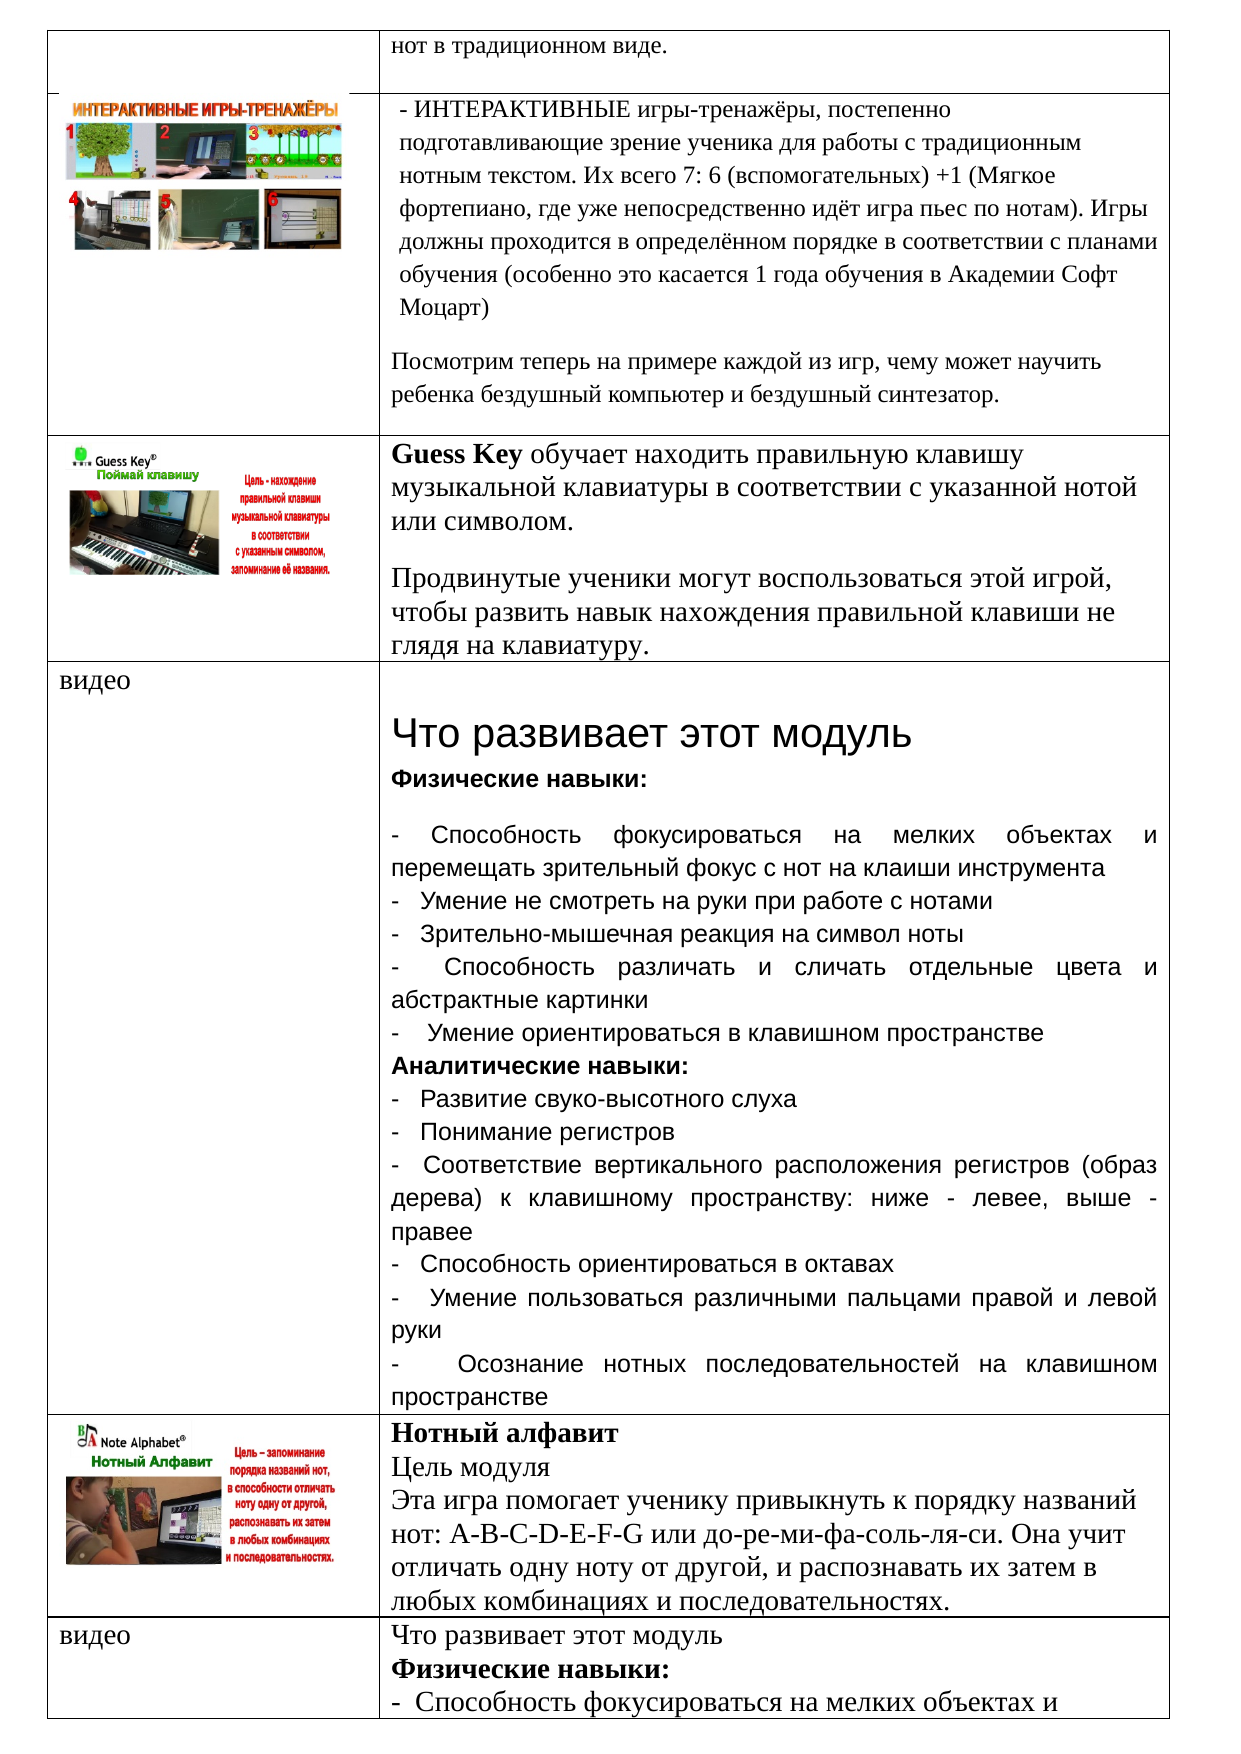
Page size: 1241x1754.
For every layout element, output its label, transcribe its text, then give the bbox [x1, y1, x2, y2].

table_cell - ИНТЕРАКТИВНЫЕ игры-тренажёры, постепенно подготавливающие зрение ученика для работы с традиционным нотным текстом. Их всего 7: 6 (вспомогательных) +1 (Мягкое фортепиано, где уже непосредственно идёт игра пьес по нотам). Игры должны проходится в определённом порядке в соответствии с планами обучения (особенно это касается 1 года обучения в Академии Софт Моцарт) Посмотрим теперь на примере каждой из игр, чему может научить ребенка бездушный компьютер и бездушный синтезатор. [380, 94, 1169, 435]
table_cell [48, 31, 379, 93]
picture [59, 93, 350, 258]
table_cell видео [48, 1618, 379, 1718]
table_cell видео [48, 662, 379, 1414]
table_cell [48, 436, 379, 661]
table_cell [48, 1415, 379, 1616]
picture [59, 436, 344, 596]
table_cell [380, 31, 1169, 93]
table_cell [48, 94, 379, 435]
table_cell Guess Key обучает находить правильную клавишу музыкальной клавиатуры в соответствии с указанной нотой или символом. Продвинутые ученики могут воспользоваться этой игрой, чтобы развить навык нахождения правильной клавиши не глядя на клавиатуру. [380, 436, 1169, 661]
table_cell Нотный алфавит Цель модуля Эта игра помогает ученику привыкнуть к порядку названий нот: A-B-C-D-E-F-G или до-ре-ми-фа-соль-ля-си. Она учит отличать одну ноту от другой, и распознавать их затем в любых комбинациях и последовательностях. [380, 1415, 1169, 1616]
picture [59, 1415, 341, 1574]
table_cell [380, 1618, 1169, 1718]
table_cell Что развивает этот модуль Физические навыки: - Способность фокусироваться на мелких объектах и перемещать зрительный фокус с нот на клаиши инструмента - Умение не смотреть на руки при работе с нотами - Зрительно-мышечная реакция на символ ноты - Способность различать и сличать отдельные цвета и абстрактные картинки - Умение ориентироваться в клавишном пространстве Аналитические навыки: - Развитие свуко-высотного слуха - Понимание регистров - Соответствие вертикального расположения регистров (образ дерева) к клавишному пространству: ниже - левее, выше - правее - Способность ориентироваться в октавах - Умение пользоваться различными пальцами правой и левой руки - Осознание нотных последовательностей на клавишном пространстве [380, 662, 1169, 1414]
